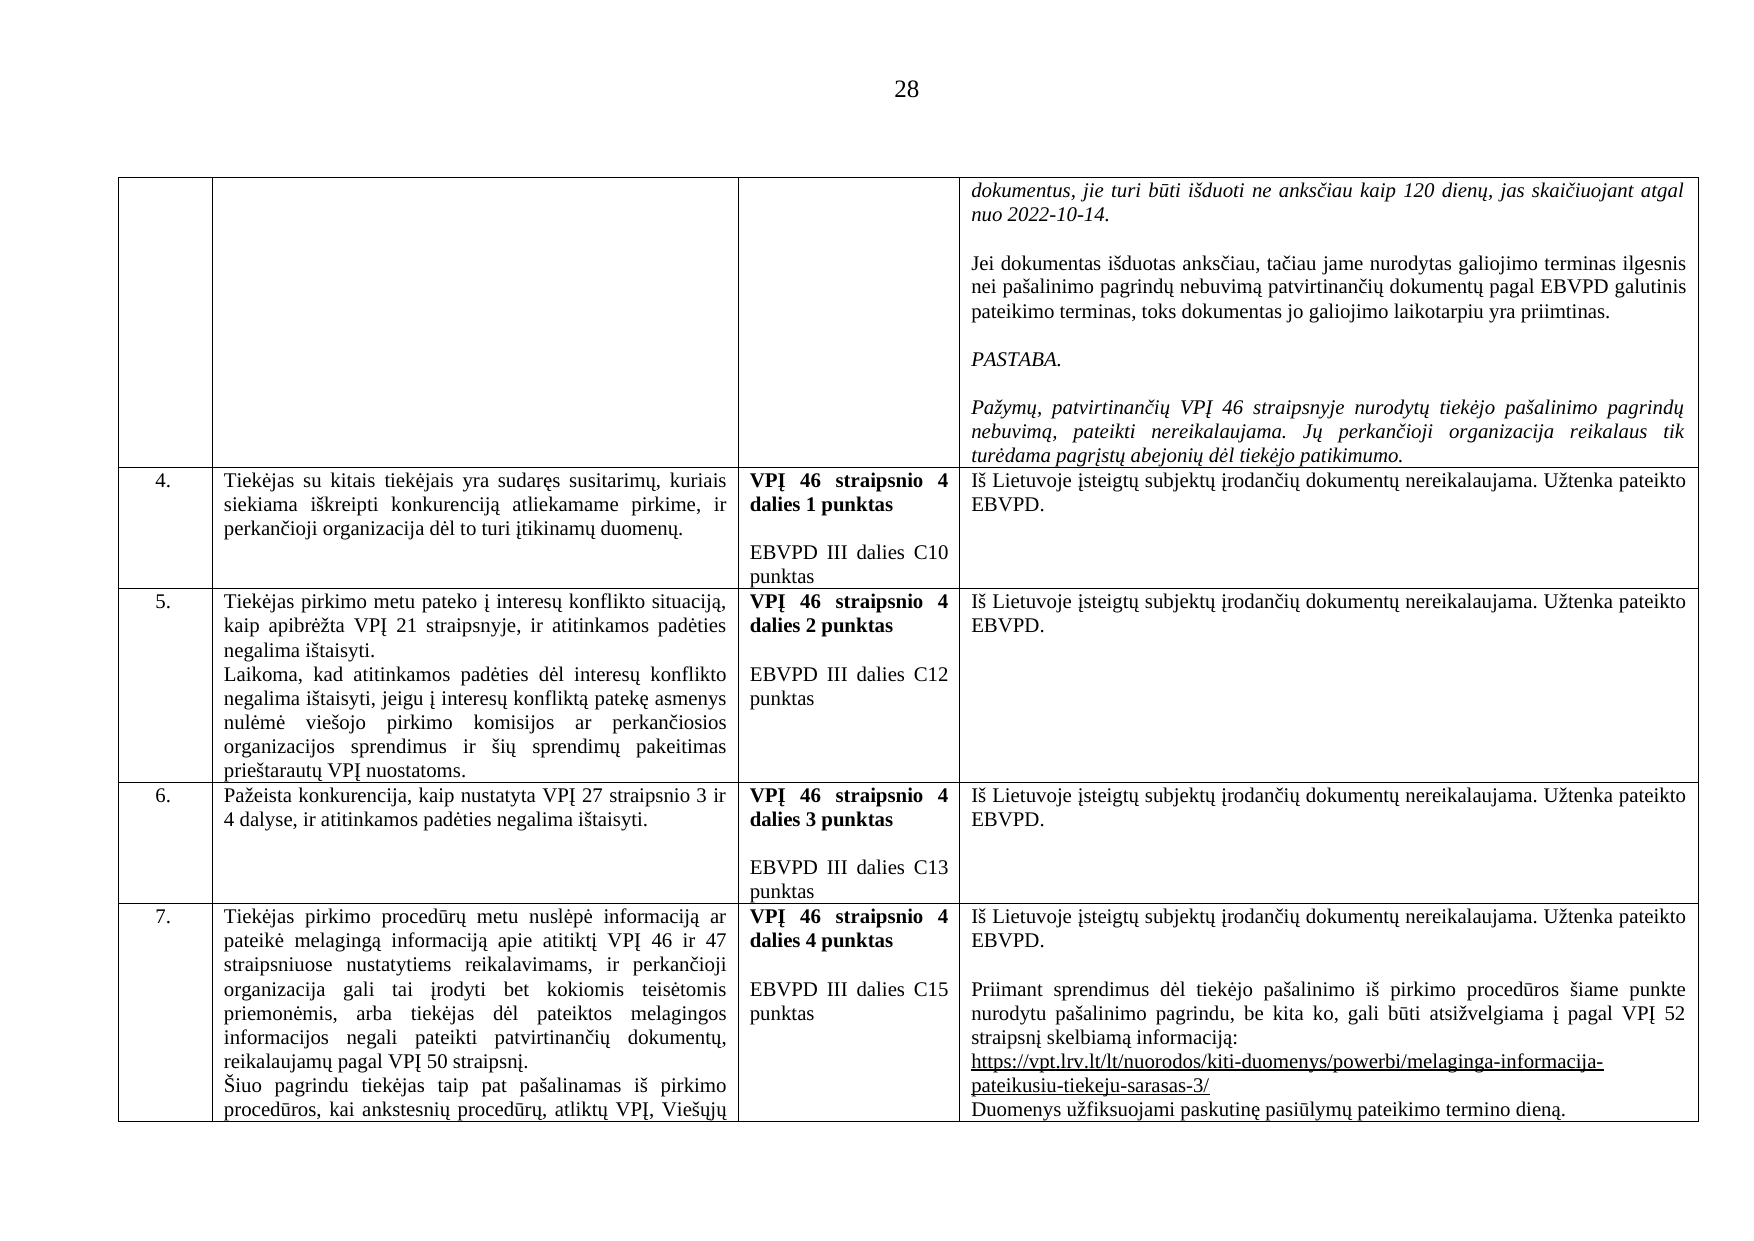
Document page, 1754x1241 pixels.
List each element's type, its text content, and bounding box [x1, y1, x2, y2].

table_cell VPĮ 46 straipsnio 4 dalies 2 punktas EBVPD III dalies C12 punktas [739, 589, 959, 782]
table_cell Iš Lietuvoje įsteigtų subjektų įrodančių dokumentų nereikalaujama. Užtenka pateikto EBVPD. [960, 783, 1698, 903]
table_cell VPĮ 46 straipsnio 4 dalies 1 punktas EBVPD III dalies C10 punktas [739, 468, 959, 588]
table_cell Iš Lietuvoje įsteigtų subjektų įrodančių dokumentų nereikalaujama. Užtenka pateikto EBVPD. [960, 589, 1698, 782]
table_cell VPĮ 46 straipsnio 4 dalies 3 punktas EBVPD III dalies C13 punktas [739, 783, 959, 903]
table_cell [213, 178, 738, 467]
table_cell Pažeista konkurencija, kaip nustatyta VPĮ 27 straipsnio 3 ir 4 dalyse, ir atitinkamos padėties negalima ištaisyti. [213, 783, 738, 903]
table_cell Iš Lietuvoje įsteigtų subjektų įrodančių dokumentų nereikalaujama. Užtenka pateikto EBVPD. [960, 468, 1698, 588]
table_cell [960, 904, 1698, 1121]
table_cell [119, 589, 212, 782]
table_cell [119, 178, 212, 467]
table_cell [739, 178, 959, 467]
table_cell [213, 904, 738, 1121]
table_cell [119, 904, 212, 1121]
table_cell Tiekėjas pirkimo metu pateko į interesų konflikto situaciją, kaip apibrėžta VPĮ 21 straipsnyje, ir atitinkamos padėties negalima ištaisyti. Laikoma, kad atitinkamos padėties dėl interesų konflikto negalima ištaisyti, jeigu į interesų konfliktą patekę asmenys nulėmė viešojo pirkimo komisijos ar perkančiosios organizacijos sprendimus ir šių sprendimų pakeitimas prieštarautų VPĮ nuostatoms. [213, 589, 738, 782]
table_cell [119, 468, 212, 588]
table_cell Tiekėjas su kitais tiekėjais yra sudaręs susitarimų, kuriais siekiama iškreipti konkurenciją atliekamame pirkime, ir perkančioji organizacija dėl to turi įtikinamų duomenų. [213, 468, 738, 588]
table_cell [960, 178, 1698, 467]
table_cell [119, 783, 212, 903]
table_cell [739, 904, 959, 1121]
